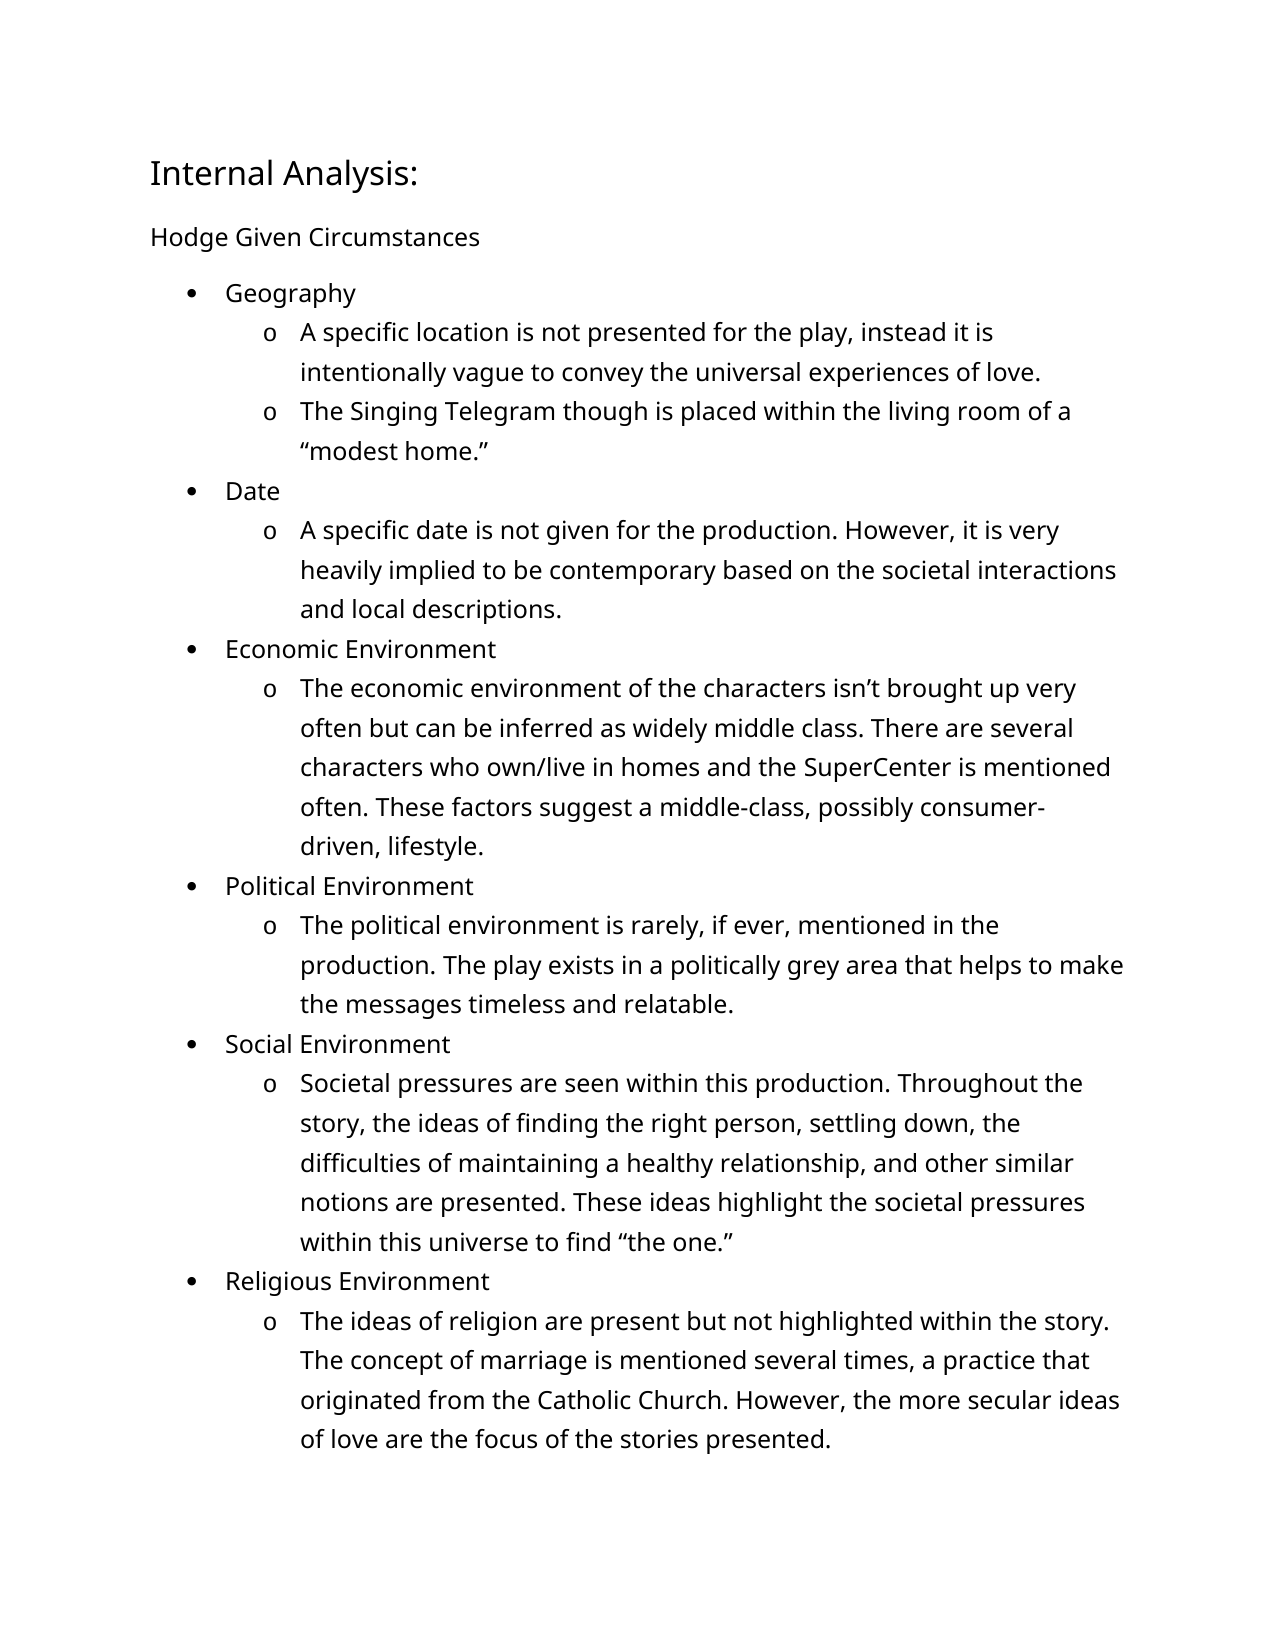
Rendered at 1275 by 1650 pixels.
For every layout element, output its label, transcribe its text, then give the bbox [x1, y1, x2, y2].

list A specific date is not given for the production. However, it is very heavily implied to be contemporary based on the societal interactions and local descriptions. [262, 513, 1125, 626]
list Political Environment [187, 868, 1125, 902]
list The economic environment of the characters isn’t brought up very often but can be inferred as widely middle class. There are several characters who own/live in homes and the SuperCenter is mentioned often. These factors suggest a middle-class, possibly consumer-driven, lifestyle. [262, 671, 1125, 863]
list Societal pressures are seen within this production. Throughout the story, the ideas of finding the right person, settling down, the difficulties of maintaining a healthy relationship, and other similar notions are presented. These ideas highlight the societal pressures within this universe to find “the one.” [262, 1066, 1125, 1258]
text Hodge Given Circumstances [150, 219, 1125, 253]
list The political environment is rarely, if ever, mentioned in the production. The play exists in a politically grey area that helps to make the messages timeless and relatable. [262, 908, 1125, 1021]
text Internal Analysis: [150, 150, 1125, 195]
list A specific location is not presented for the play, instead it is intentionally vague to convey the universal experiences of love. [262, 315, 1125, 389]
list The ideas of religion are present but not highlighted within the story. The concept of marriage is mentioned several times, a practice that originated from the Catholic Church. However, the more secular ideas of love are the focus of the stories presented. [262, 1303, 1125, 1456]
list Geography [187, 275, 1125, 309]
list Economic Environment [187, 631, 1125, 665]
list Social Environment [187, 1027, 1125, 1061]
list Religious Environment [187, 1264, 1125, 1298]
list The Singing Telegram though is placed within the living room of a “modest home.” [262, 394, 1125, 468]
list Date [187, 473, 1125, 507]
